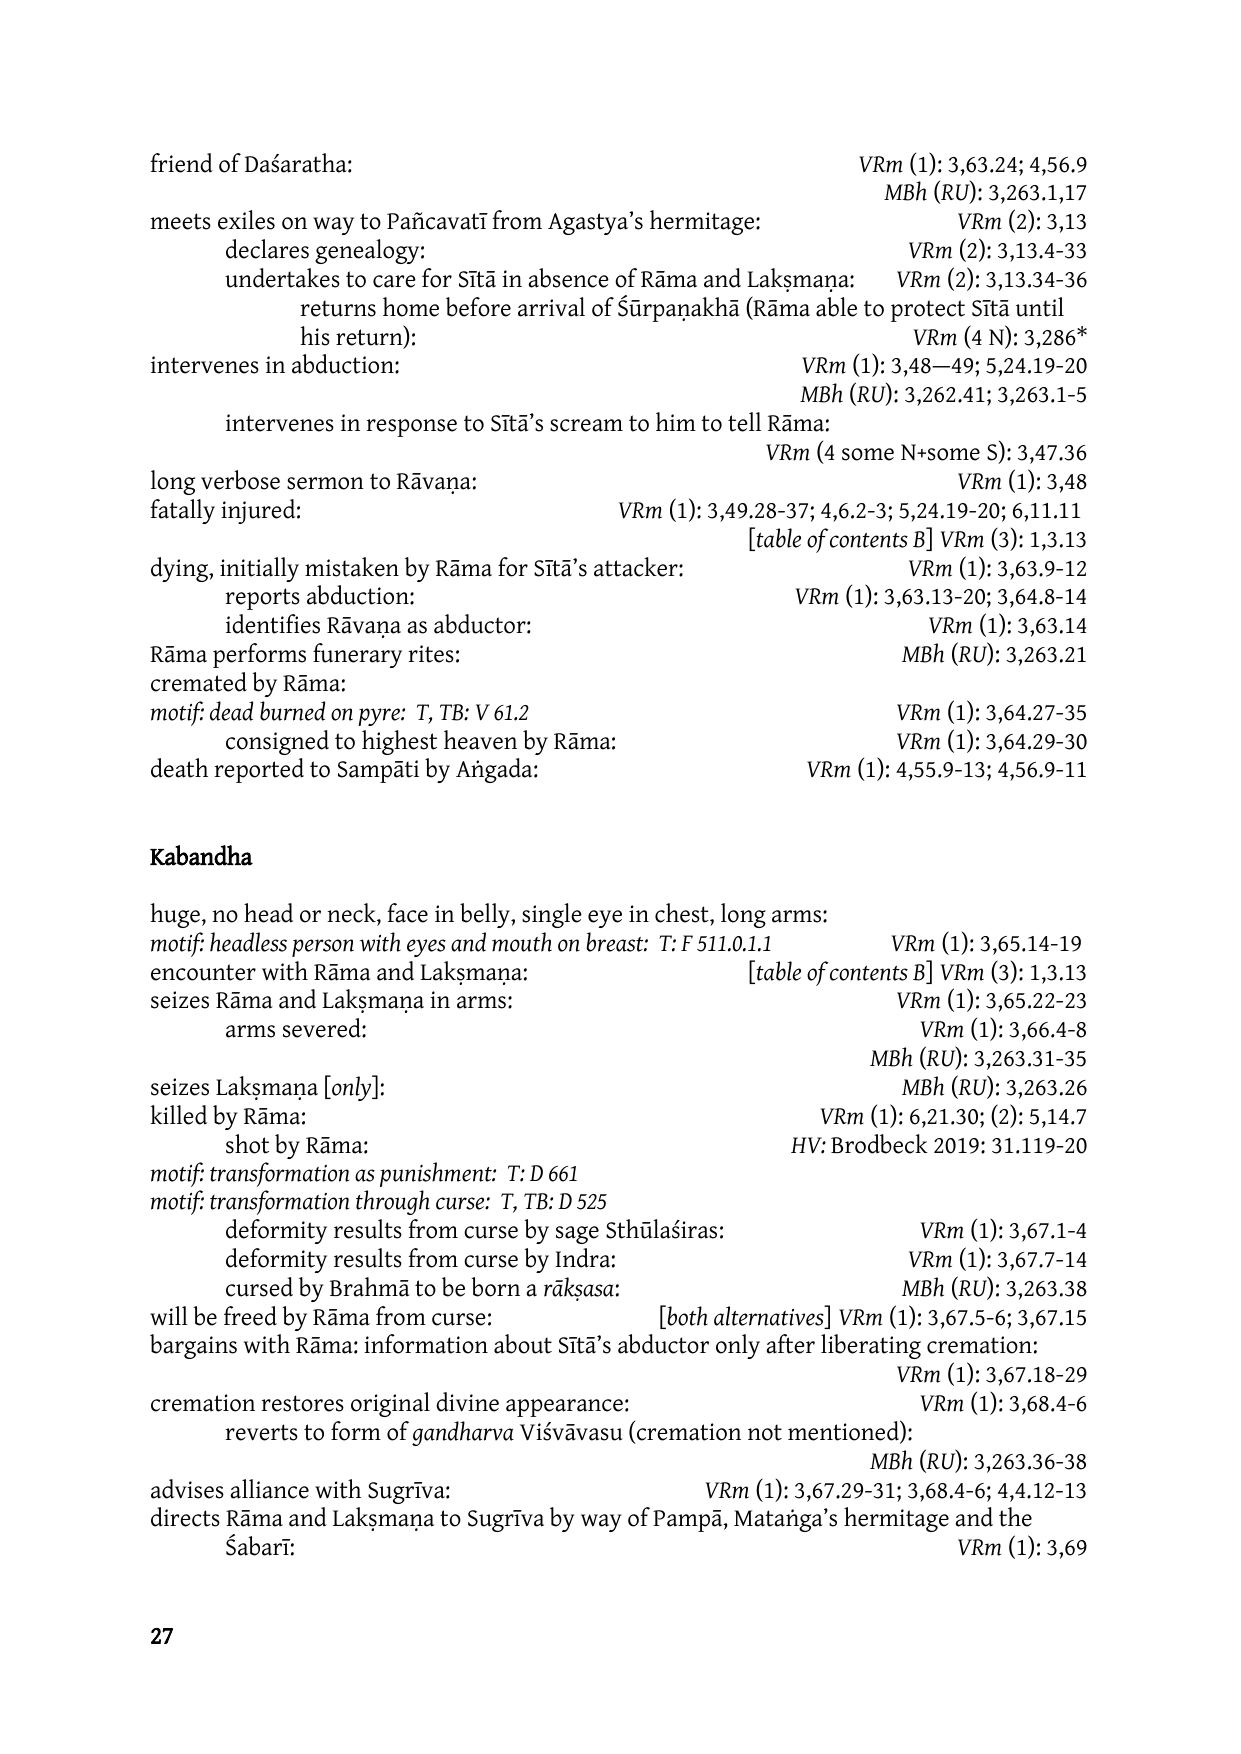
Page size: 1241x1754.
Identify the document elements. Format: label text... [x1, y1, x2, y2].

text cremation restores original divine appearance: VRm (1): 3,68.4-6 [150, 1389, 1090, 1418]
text motif: dead burned on pyre: T, TB: V 61.2 VRm (1): 3,64.27-35 [150, 698, 1090, 727]
text shot by Rāma: HV: Brodbeck 2019: 31.119-20 [150, 1131, 1090, 1160]
text consigned to highest heaven by Rāma: VRm (1): 3,64.29-30 [150, 727, 1090, 756]
text killed by Rāma: VRm (1): 6,21.30; (2): 5,14.7 [150, 1102, 1090, 1131]
text directs Rāma and Lakṣmaṇa to Sugrīva by way of Pampā, Mataṅga’s hermitage and the Śabarī: VRm (1): 3,69 [150, 1505, 1090, 1563]
text meets exiles on way to Pañcavatī from Agastya’s hermitage: VRm (2): 3,13 [150, 208, 1090, 237]
text Rāma performs funerary rites: MBh (RU): 3,263.21 [150, 641, 1090, 669]
text advises alliance with Sugrīva: VRm (1): 3,67.29-31; 3,68.4-6; 4,4.12-13 [150, 1476, 1090, 1505]
text fatally injured: VRm (1): 3,49.28-37; 4,6.2-3; 5,24.19-20; 6,11.11 [150, 496, 1090, 525]
text cursed by Brahmā to be born a rākṣasa: MBh (RU): 3,263.38 [150, 1274, 1090, 1303]
text motif: transformation through curse: T, TB: D 525 [150, 1188, 1090, 1216]
text returns home before arrival of Śūrpaṇakhā (Rāma able to protect Sītā until his return): VRm (4 N): 3,286* [150, 294, 1090, 352]
text will be freed by Rāma from curse: [both alternatives] VRm (1): 3,67.5-6; 3,67.15 [150, 1303, 1090, 1332]
text motif: transformation as punishment: T: D 661 [150, 1160, 1090, 1188]
text deformity results from curse by sage Sthūlaśiras: VRm (1): 3,67.1-4 [150, 1216, 1090, 1245]
subtitle Kabandha [150, 842, 1090, 871]
text deformity results from curse by Indra: VRm (1): 3,67.7-14 [150, 1245, 1090, 1274]
text MBh (RU): 3,262.41; 3,263.1-5 [150, 381, 1090, 410]
text MBh (RU): 3,263.31-35 [150, 1044, 1090, 1073]
text motif: headless person with eyes and mouth on breast: T: F 511.0.1.1 VRm (1): 3,65.14-19 [150, 929, 1090, 958]
text [table of contents B] VRm (3): 1,3.13 [150, 525, 1090, 554]
text reports abduction: VRm (1): 3,63.13-20; 3,64.8-14 [150, 583, 1090, 612]
text friend of Daśaratha: VRm (1): 3,63.24; 4,56.9 [150, 150, 1090, 179]
text seizes Rāma and Lakṣmaṇa in arms: VRm (1): 3,65.22-23 [150, 987, 1090, 1016]
text reverts to form of gandharva Viśvāvasu (cremation not mentioned): MBh (RU): 3,263.36-38 [150, 1418, 1090, 1476]
text dying, initially mistaken by Rāma for Sītā’s attacker: VRm (1): 3,63.9-12 [150, 554, 1090, 583]
text undertakes to care for Sītā in absence of Rāma and Lakṣmaṇa: VRm (2): 3,13.34-36 [150, 265, 1090, 294]
text death reported to Sampāti by Aṅgada: VRm (1): 4,55.9-13; 4,56.9-11 [150, 756, 1090, 785]
text MBh (RU): 3,263.1,17 [150, 179, 1090, 208]
text encounter with Rāma and Lakṣmaṇa: [table of contents B] VRm (3): 1,3.13 [150, 958, 1090, 987]
text huge, no head or neck, face in belly, single eye in chest, long arms: [150, 900, 1090, 929]
text arms severed: VRm (1): 3,66.4-8 [150, 1016, 1090, 1044]
text seizes Lakṣmaṇa [only]: MBh (RU): 3,263.26 [150, 1073, 1090, 1102]
text cremated by Rāma: [150, 669, 1090, 698]
text bargains with Rāma: information about Sītā’s abductor only after liberating cremation: VRm (1): 3,67.18-29 [150, 1332, 1090, 1389]
text declares genealogy: VRm (2): 3,13.4-33 [150, 237, 1090, 265]
text identifies Rāvaṇa as abductor: VRm (1): 3,63.14 [150, 612, 1090, 641]
text long verbose sermon to Rāvaṇa: VRm (1): 3,48 [150, 467, 1090, 496]
text intervenes in abduction: VRm (1): 3,48—49; 5,24.19-20 [150, 352, 1090, 381]
text intervenes in response to Sītā’s scream to him to tell Rāma: VRm (4 some N+some S): 3,47.36 [150, 410, 1090, 467]
